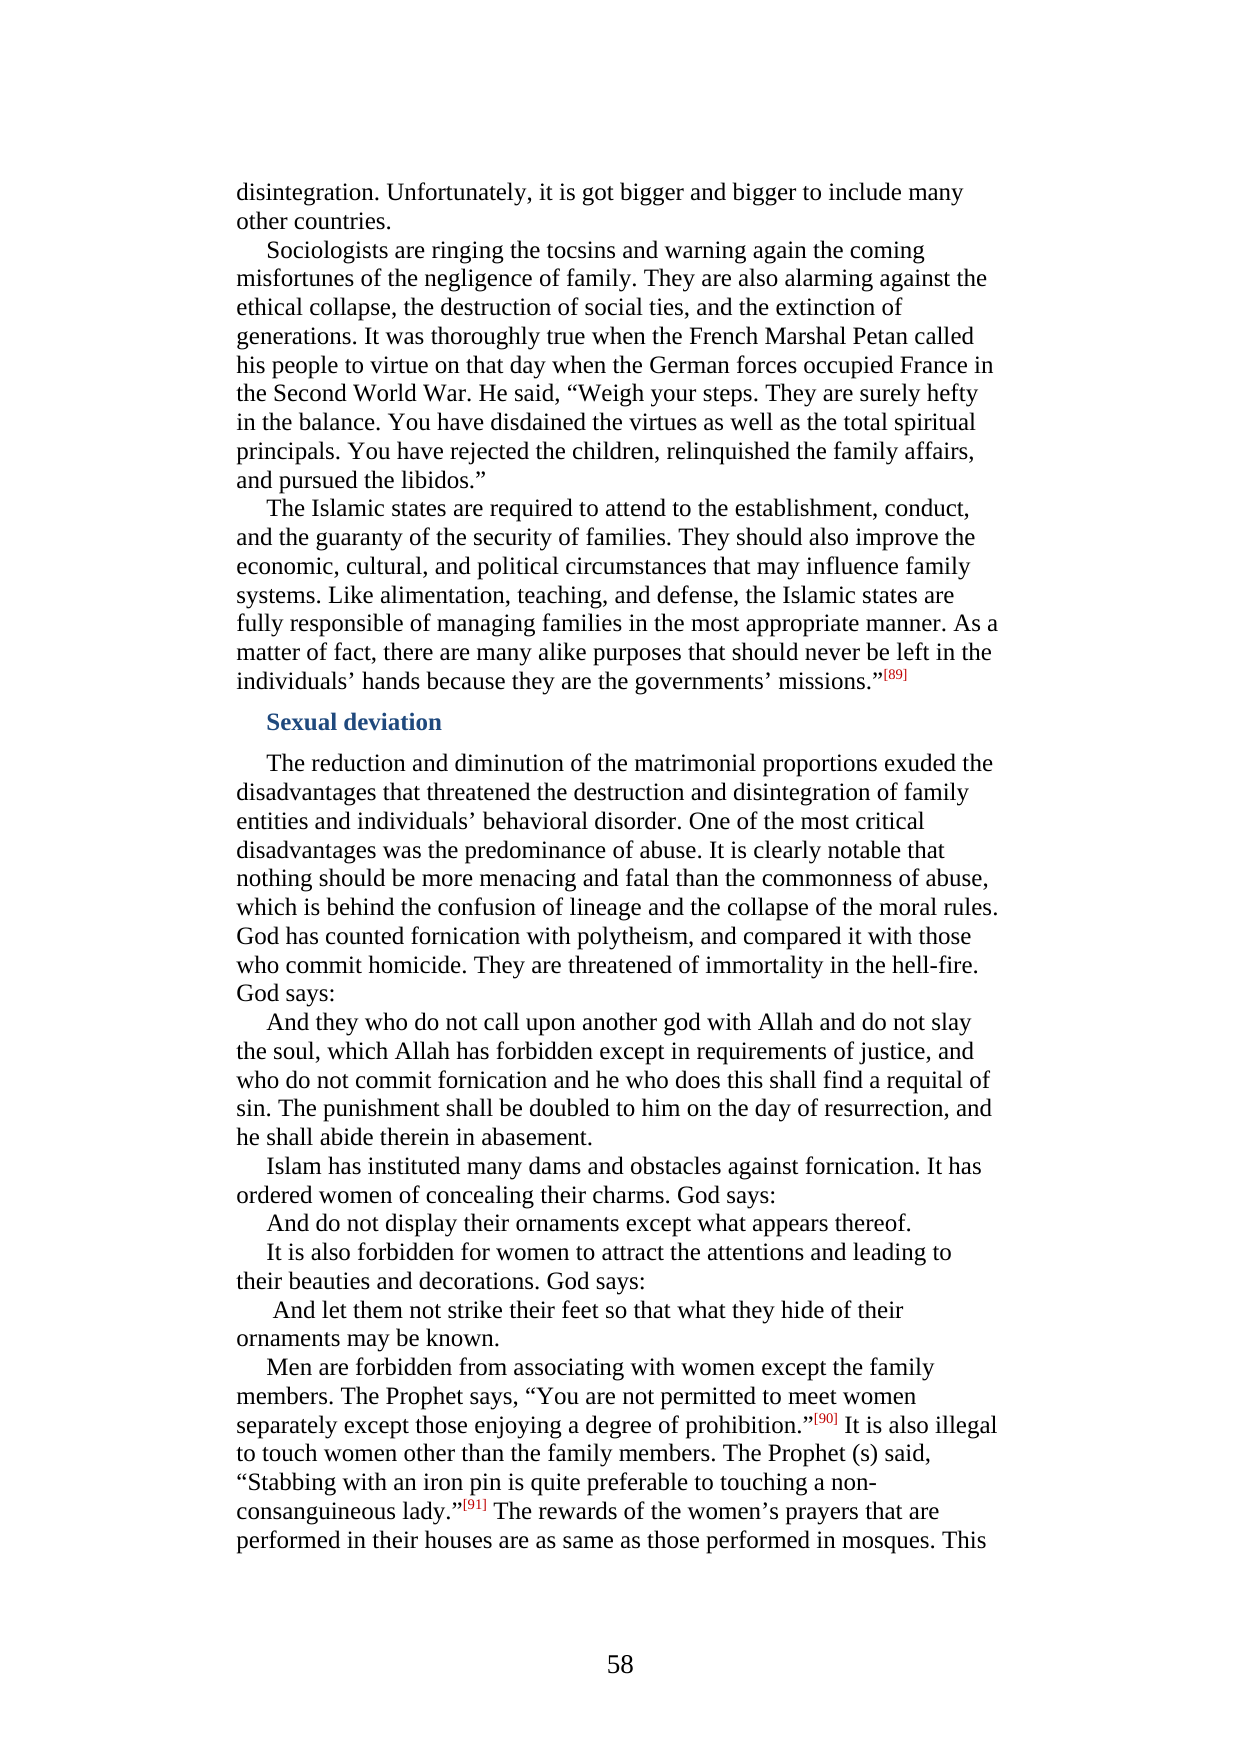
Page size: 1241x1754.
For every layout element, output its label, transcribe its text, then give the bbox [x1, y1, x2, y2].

text The reduction and diminution of the matrimonial proportions exuded the disadvantages that threatened the destruction and disintegration of family entities and individuals’ behavioral disorder. One of the most critical disadvantages was the predominance of abuse. It is clearly notable that nothing should be more menacing and fatal than the commonness of abuse, which is behind the confusion of lineage and the collapse of the moral rules. God has counted fornication with polytheism, and compared it with those who commit homicide. They are threatened of immortality in the hell-fire. God says: [236, 748, 1004, 1007]
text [236, 177, 1004, 235]
text Islam has instituted many dams and obstacles against fornication. It has ordered women of concealing their charms. God says: [236, 1151, 1004, 1208]
text And let them not strike their feet so that what they hide of their ornaments may be known. [236, 1295, 1004, 1352]
text And they who do not call upon another god with Allah and do not slay the soul, which Allah has forbidden except in requirements of justice, and who do not commit fornication and he who does this shall find a requital of sin. The punishment shall be doubled to him on the day of resurrection, and he shall abide therein in abasement. [236, 1007, 1004, 1151]
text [236, 1352, 1004, 1553]
text It is also forbidden for women to attract the attentions and leading to their beauties and decorations. God says: [236, 1237, 1004, 1295]
text And do not display their ornaments except what appears thereof. [236, 1208, 1004, 1237]
text Sociologists are ringing the tocsins and warning again the coming misfortunes of the negligence of family. They are also alarming against the ethical collapse, the destruction of social ties, and the extinction of generations. It was thoroughly true when the French Marshal Petan called his people to virtue on that day when the German forces occupied France in the Second World War. He said, “Weigh your steps. They are surely hefty in the balance. You have disdained the virtues as well as the total spiritual principals. You have rejected the children, relinquished the family affairs, and pursued the libidos.” [236, 235, 1004, 493]
subtitle Sexual deviation [236, 707, 1004, 736]
text The Islamic states are required to attend to the establishment, conduct, and the guaranty of the security of families. They should also improve the economic, cultural, and political circumstances that may influence family systems. Like alimentation, teaching, and defense, the Islamic states are fully responsible of managing families in the most appropriate manner. As a matter of fact, there are many alike purposes that should never be left in the individuals’ hands because they are the governments’ missions.”[89] [236, 493, 1004, 695]
